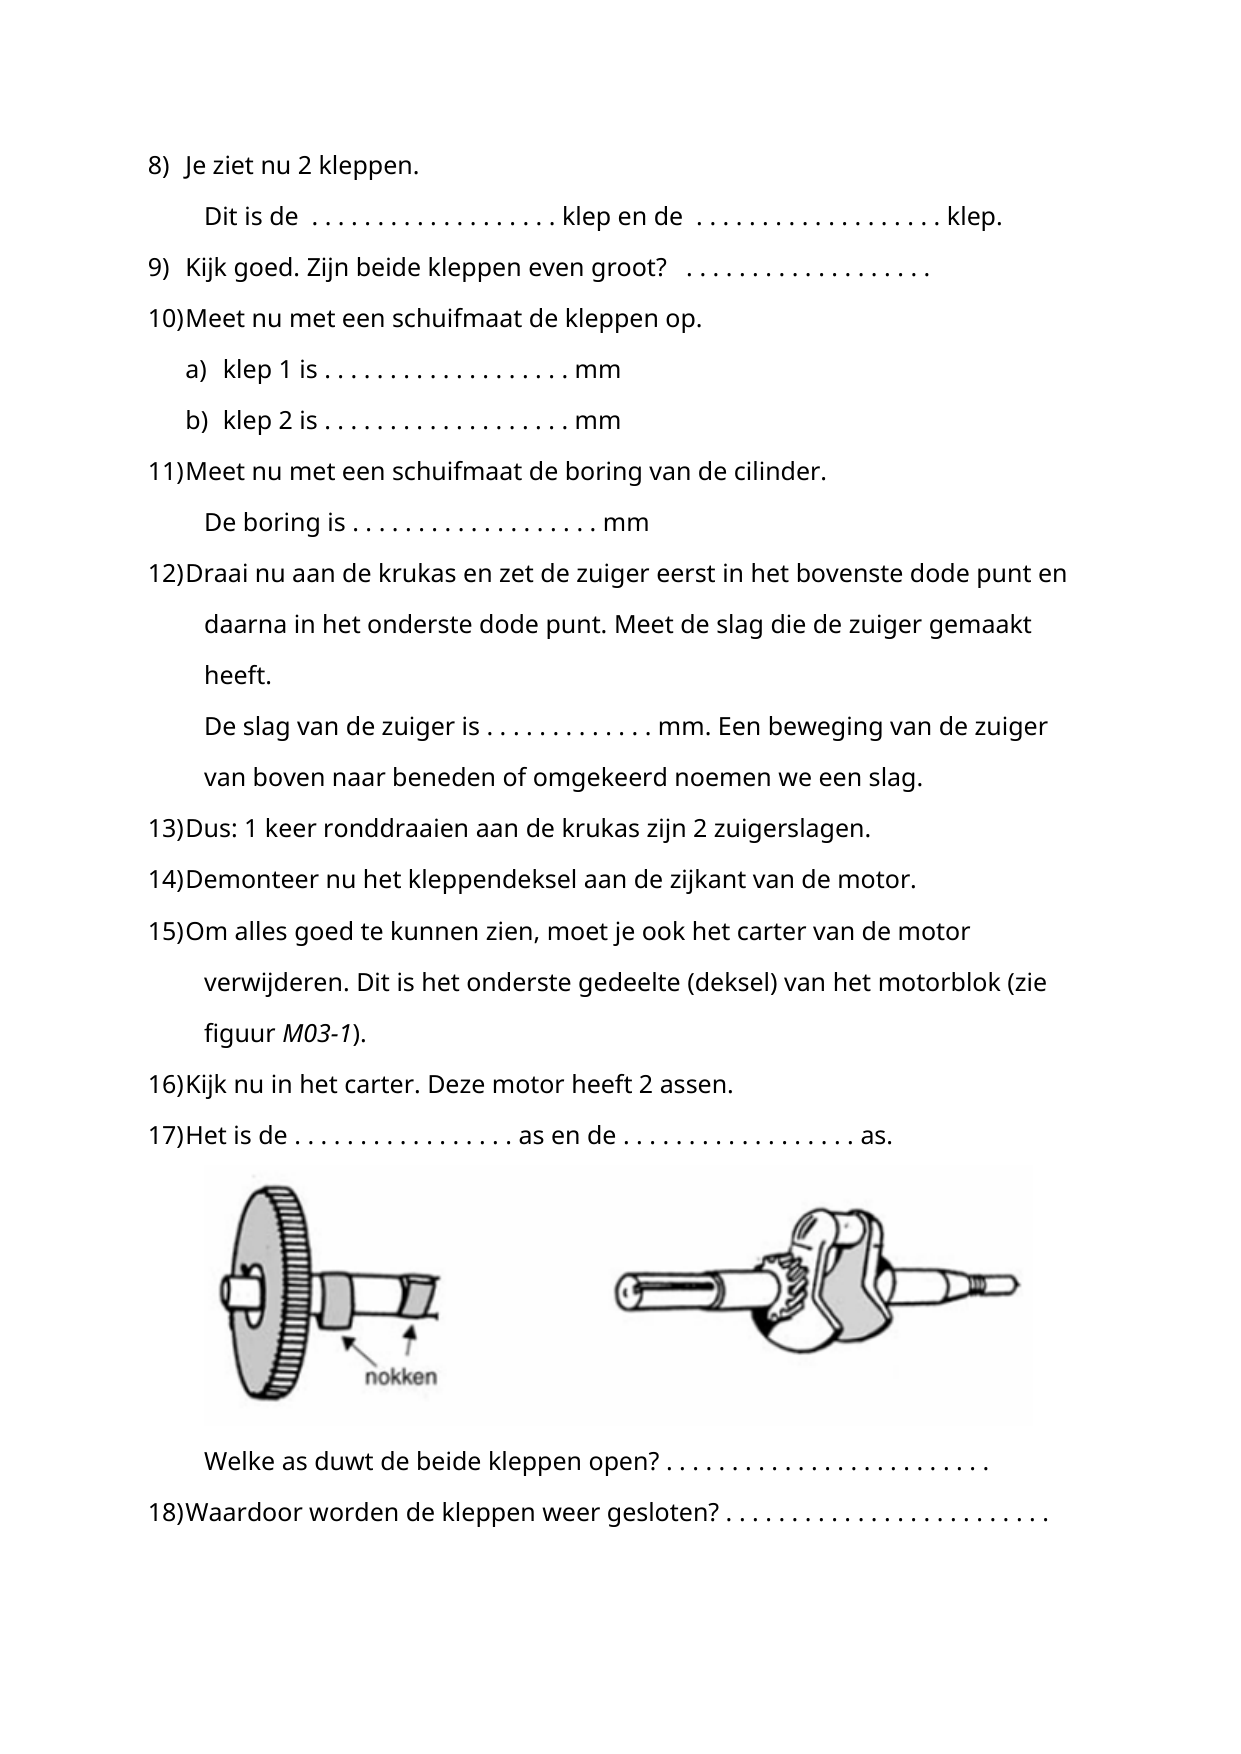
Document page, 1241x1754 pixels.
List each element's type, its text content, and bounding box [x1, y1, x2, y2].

list Demonteer nu het kleppendeksel aan de zijkant van de motor. [148, 862, 1093, 896]
list klep 2 is . . . . . . . . . . . . . . . . . . . mm [185, 403, 1093, 437]
list Dus: 1 keer ronddraaien aan de krukas zijn 2 zuigerslagen. [148, 811, 1093, 845]
list Meet nu met een schuifmaat de boring van de cilinder. De boring is . . . . . . . . . . . . . . . . . . . mm [148, 454, 1093, 539]
list Kijk nu in het carter. Deze motor heeft 2 assen. [148, 1066, 1093, 1100]
list Je ziet nu 2 kleppen. Dit is de . . . . . . . . . . . . . . . . . . . klep en de . . . . . . . . . . . . . . . . . . . klep. [148, 148, 1093, 233]
list Om alles goed te kunnen zien, moet je ook het carter van de motor verwijderen. Dit is het onderste gedeelte (deksel) van het motorblok (zie figuur M03-1). [148, 913, 1093, 1049]
list Kijk goed. Zijn beide kleppen even groot? . . . . . . . . . . . . . . . . . . . [148, 250, 1093, 284]
list Waardoor worden de kleppen weer gesloten? . . . . . . . . . . . . . . . . . . . . . . . . . [148, 1495, 1093, 1529]
list Meet nu met een schuifmaat de kleppen op. [148, 301, 1093, 335]
list klep 1 is . . . . . . . . . . . . . . . . . . . mm [185, 352, 1093, 386]
picture [203, 1165, 1033, 1427]
list Draai nu aan de krukas en zet de zuiger eerst in het bovenste dode punt en daarna in het onderste dode punt. Meet de slag die de zuiger gemaakt heeft. De slag van de zuiger is . . . . . . . . . . . . . mm. Een beweging van de zuiger van boven naar beneden of omgekeerd noemen we een slag. [148, 556, 1093, 794]
